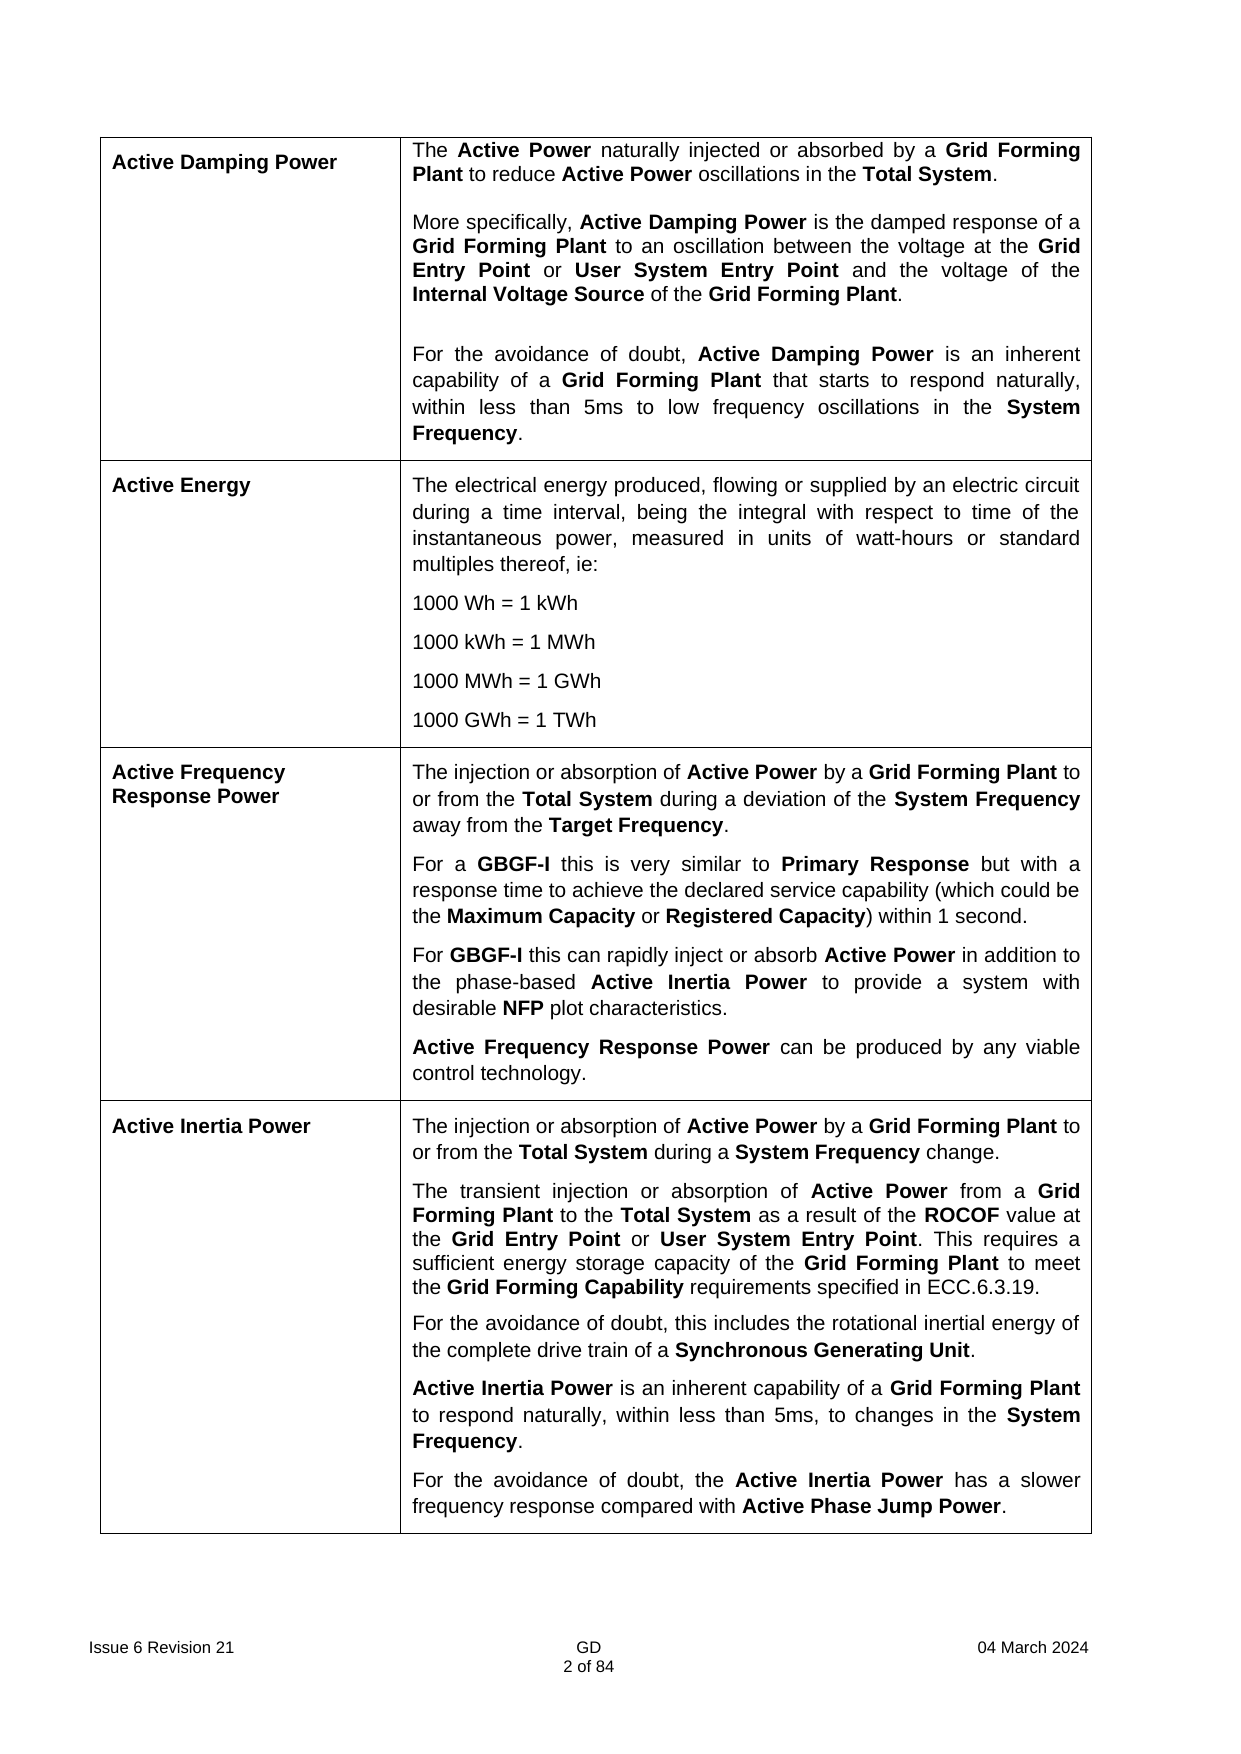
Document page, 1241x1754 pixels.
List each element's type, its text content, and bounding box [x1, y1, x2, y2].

table_cell Active Energy [101, 461, 400, 747]
table_cell Active Frequency Response Power [101, 748, 400, 1100]
table_cell The Active Power naturally injected or absorbed by a Grid Forming Plant to reduce Active Power oscillations in the Total System. More specifically, Active Damping Power is the damped response of a Grid Forming Plant to an oscillation between the voltage at the Grid Entry Point or User System Entry Point and the voltage of the Internal Voltage Source of the Grid Forming Plant. For the avoidance of doubt, Active Damping Power is an inherent capability of a Grid Forming Plant that starts to respond naturally, within less than 5ms to low frequency oscillations in the System Frequency. [401, 138, 1091, 460]
table_cell The electrical energy produced, flowing or supplied by an electric circuit during a time interval, being the integral with respect to time of the instantaneous power, measured in units of watt-hours or standard multiples thereof, ie: 1000 Wh = 1 kWh 1000 kWh = 1 MWh 1000 MWh = 1 GWh 1000 GWh = 1 TWh [401, 461, 1091, 747]
table_cell Active Damping Power [101, 138, 400, 460]
table_cell The injection or absorption of Active Power by a Grid Forming Plant to or from the Total System during a deviation of the System Frequency away from the Target Frequency. For a GBGF-I this is very similar to Primary Response but with a response time to achieve the declared service capability (which could be the Maximum Capacity or Registered Capacity) within 1 second. For GBGF-I this can rapidly inject or absorb Active Power in addition to the phase-based Active Inertia Power to provide a system with desirable NFP plot characteristics. Active Frequency Response Power can be produced by any viable control technology. [401, 748, 1091, 1100]
table_cell Active Inertia Power [101, 1101, 400, 1533]
table_cell The injection or absorption of Active Power by a Grid Forming Plant to or from the Total System during a System Frequency change. The transient injection or absorption of Active Power from a Grid Forming Plant to the Total System as a result of the ROCOF value at the Grid Entry Point or User System Entry Point. This requires a sufficient energy storage capacity of the Grid Forming Plant to meet the Grid Forming Capability requirements specified in ECC.6.3.19. For the avoidance of doubt, this includes the rotational inertial energy of the complete drive train of a Synchronous Generating Unit. Active Inertia Power is an inherent capability of a Grid Forming Plant to respond naturally, within less than 5ms, to changes in the System Frequency. For the avoidance of doubt, the Active Inertia Power has a slower frequency response compared with Active Phase Jump Power. [401, 1101, 1091, 1533]
